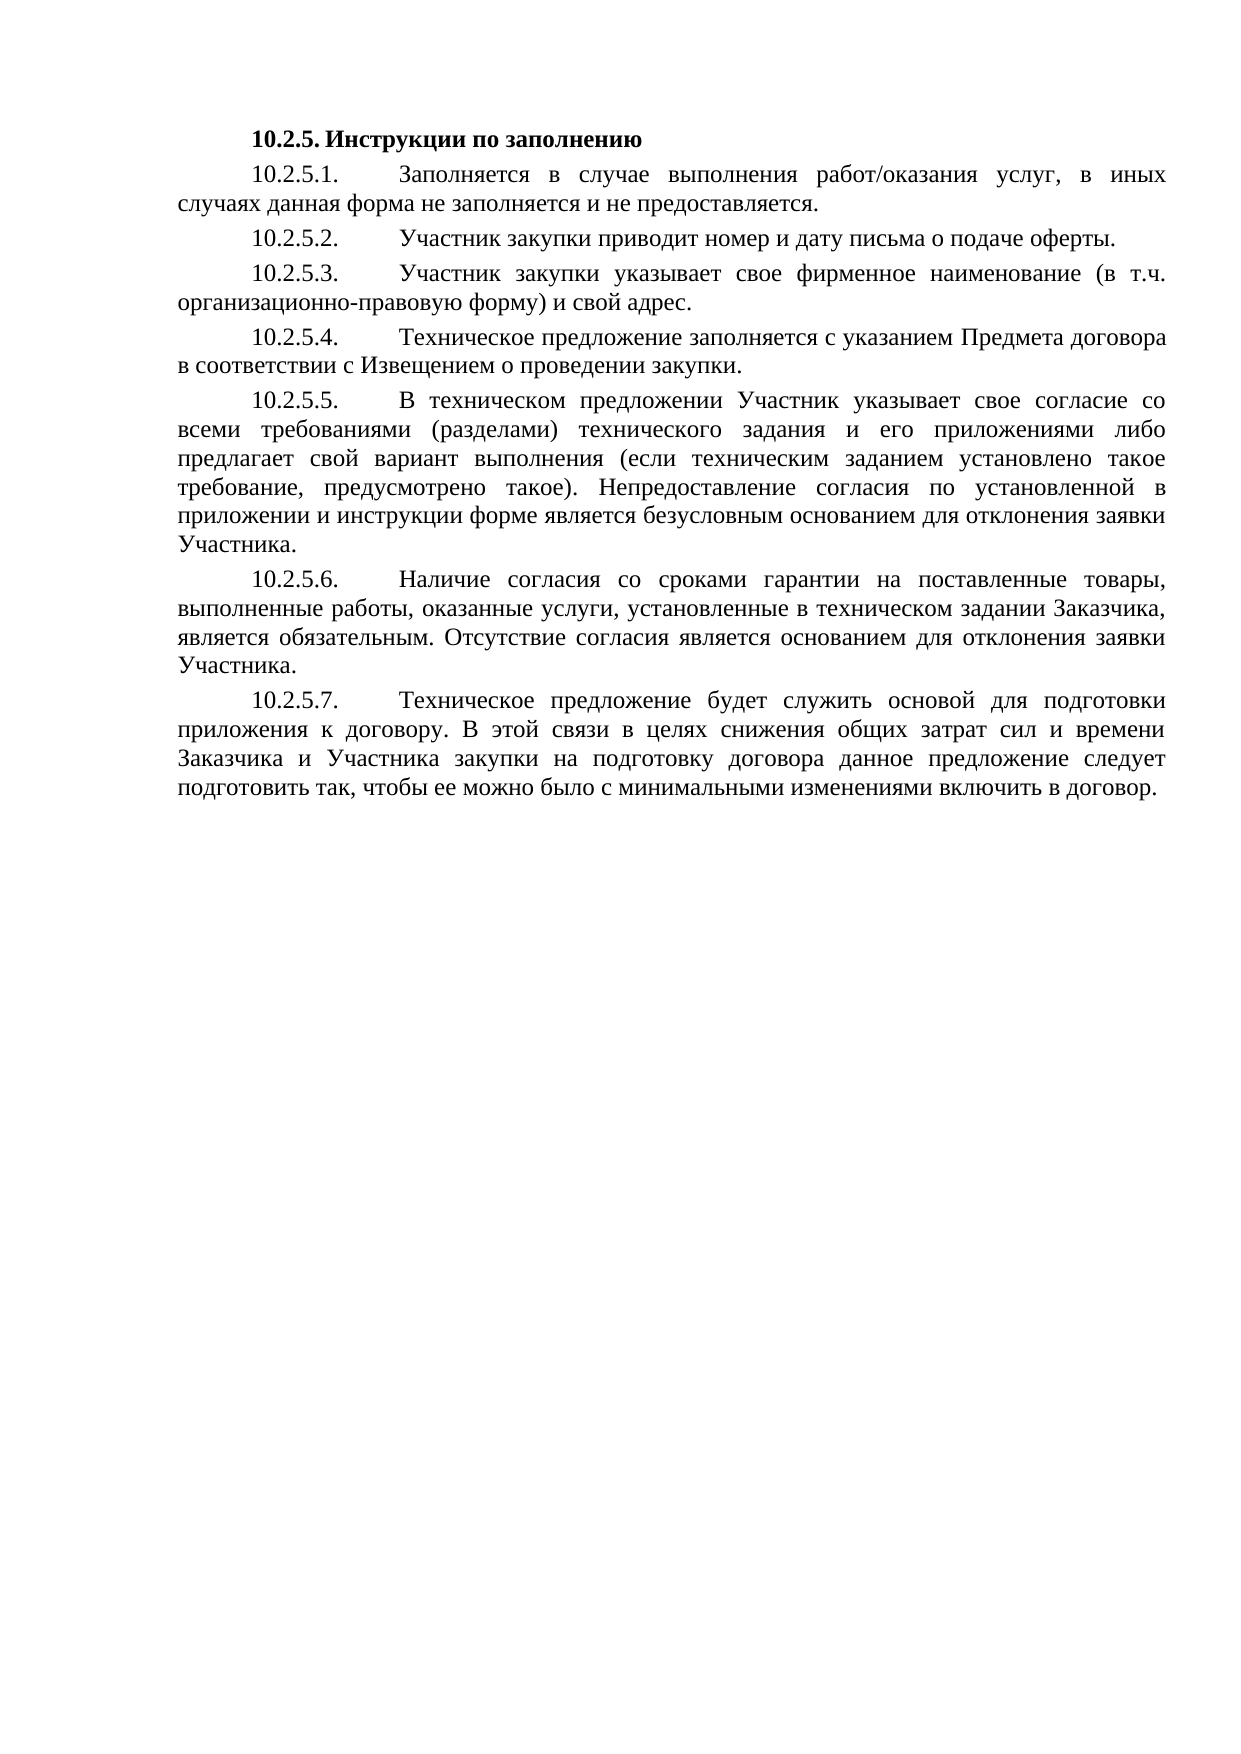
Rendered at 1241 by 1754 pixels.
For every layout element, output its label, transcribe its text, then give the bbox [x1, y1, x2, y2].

list Техническое предложение будет служить основой для подготовки приложения к договору. В этой связи в целях снижения общих затрат сил и времени Заказчика и Участника закупки на подготовку договора данное предложение следует подготовить так, чтобы ее можно было с минимальными изменениями включить в договор. [177, 686, 1167, 801]
list Наличие согласия со сроками гарантии на поставленные товары, выполненные работы, оказанные услуги, установленные в техническом задании Заказчика, является обязательным. Отсутствие согласия является основанием для отклонения заявки Участника. [177, 564, 1167, 679]
list Заполняется в случае выполнения работ/оказания услуг, в иных случаях данная форма не заполняется и не предоставляется. [177, 159, 1167, 217]
list Участник закупки указывает свое фирменное наименование (в т.ч. организационно-правовую форму) и свой адрес. [177, 258, 1167, 316]
list В техническом предложении Участник указывает свое согласие со всеми требованиями (разделами) технического задания и его приложениями либо предлагает свой вариант выполнения (если техническим заданием установлено такое требование, предусмотрено такое). Непредоставление согласия по установленной в приложении и инструкции форме является безусловным основанием для отклонения заявки Участника. [177, 386, 1167, 558]
list Участник закупки приводит номер и дату письма о подаче оферты. [177, 223, 1167, 252]
list Техническое предложение заполняется с указанием Предмета договора в соответствии с Извещением о проведении закупки. [177, 322, 1167, 379]
list Инструкции по заполнению [177, 124, 1167, 153]
